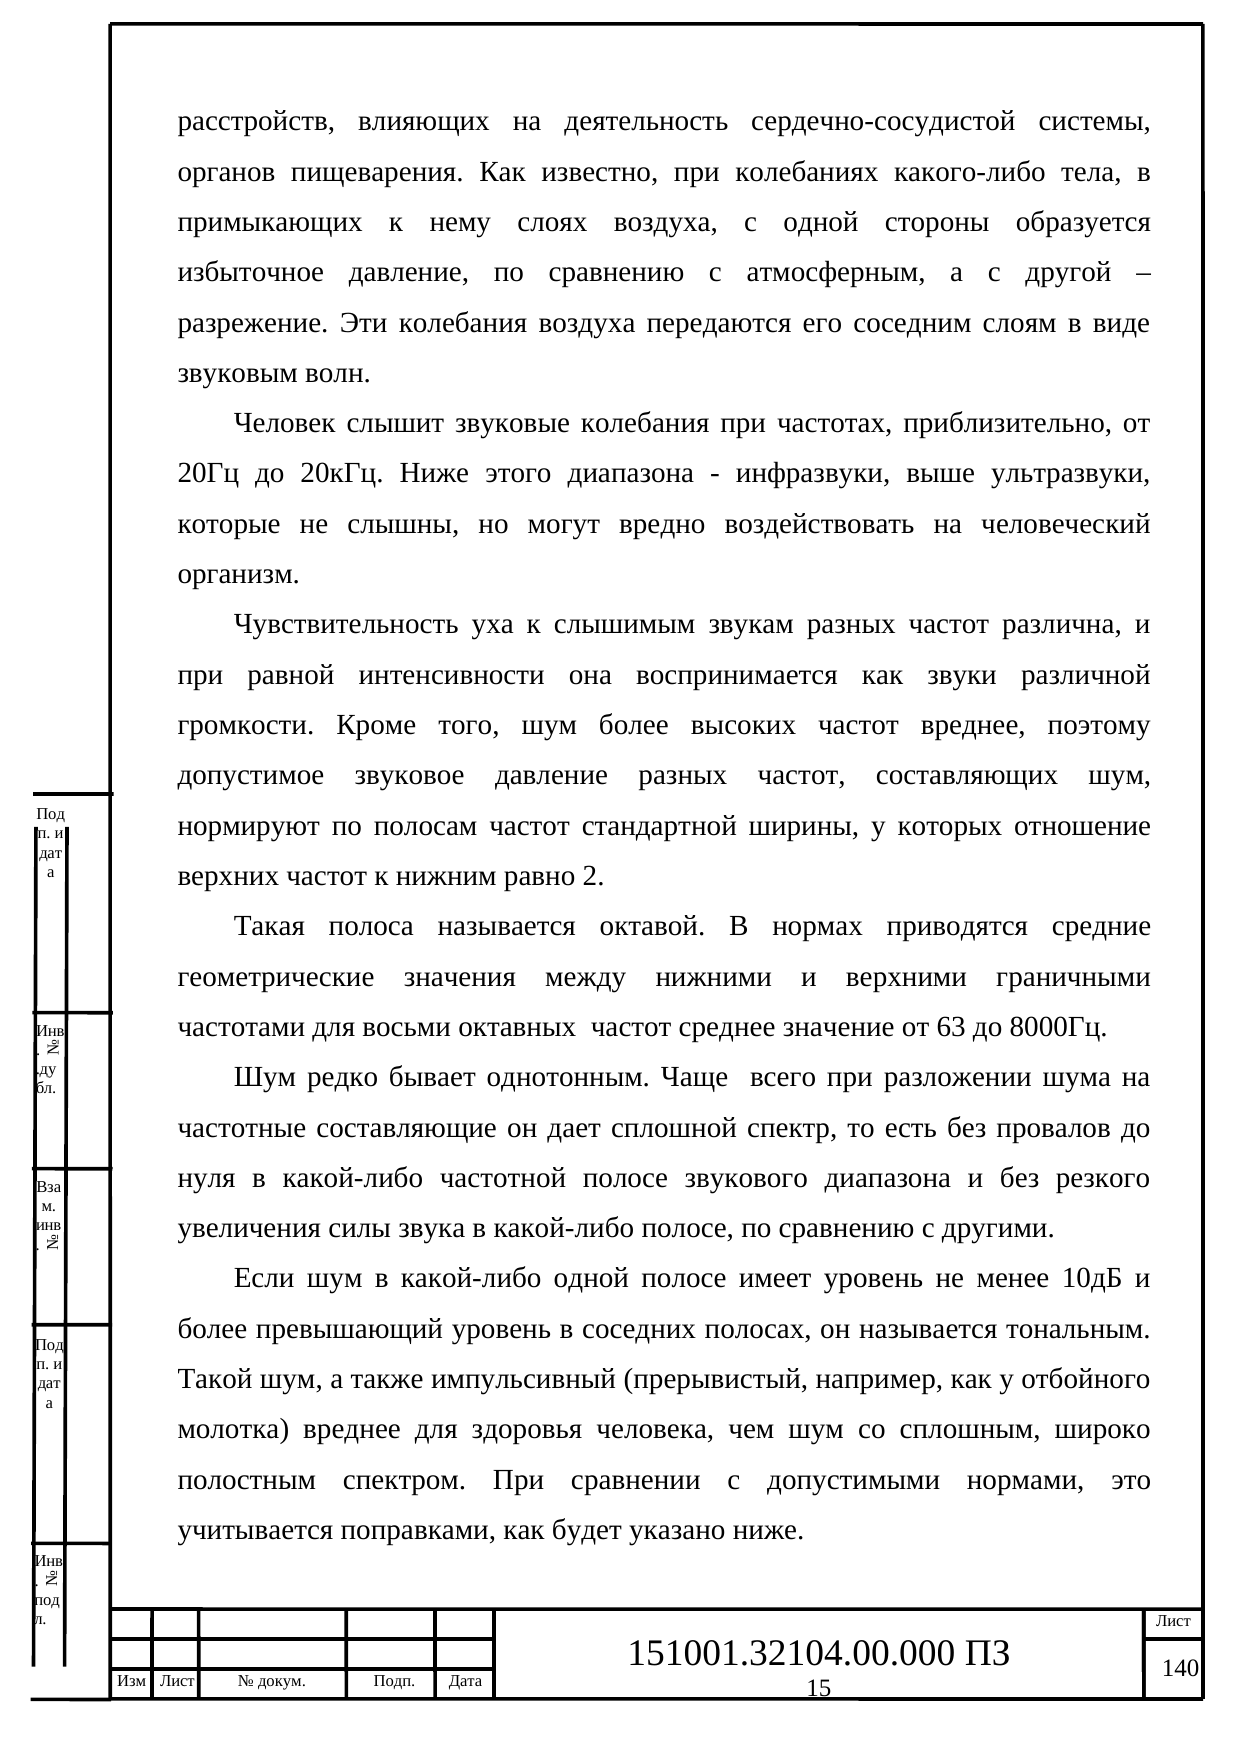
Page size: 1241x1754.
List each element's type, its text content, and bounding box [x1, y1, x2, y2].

text Если шум в какой-либо одной полосе имеет уровень не менее 10дБ и более превышающий уровень в соседних полосах, он называется тональным. Такой шум, а также импульсивный (прерывистый, например, как у отбойного молотка) вреднее для здоровья человека, чем шум со сплошным, широко полостным спектром. При сравнении с допустимыми нормами, это учитывается поправками, как будет указано ниже. [177, 1261, 1152, 1546]
text Шум редко бывает однотонным. Чаще всего при разложении шума на частотные составляющие он дает сплошной спектр, то есть без провалов до нуля в какой-либо частотной полосе звукового диапазона и без резкого увеличения силы звука в какой-либо полосе, по сравнению с другими. [177, 1059, 1152, 1244]
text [177, 103, 1152, 388]
text Чувствительность уха к слышимым звукам разных частот различна, и при равной интенсивности она воспринимается как звуки различной громкости. Кроме того, шум более высоких частот вреднее, поэтому допустимое звуковое давление разных частот, составляющих шум, нормируют по полосам частот стандартной ширины, у которых отношение верхних частот к нижним равно 2. [177, 607, 1152, 892]
text Человек слышит звуковые колебания при частотах, приблизительно, от 20Гц до 20кГц. Ниже этого диапазона - инфразвуки, выше ультразвуки, которые не слышны, но могут вредно воздействовать на человеческий организм. [177, 405, 1152, 590]
text Такая полоса называется октавой. В нормах приводятся средние геометрические значения между нижними и верхними граничными частотами для восьми октавных частот среднее значение от 63 до 8000Гц. [177, 908, 1152, 1043]
